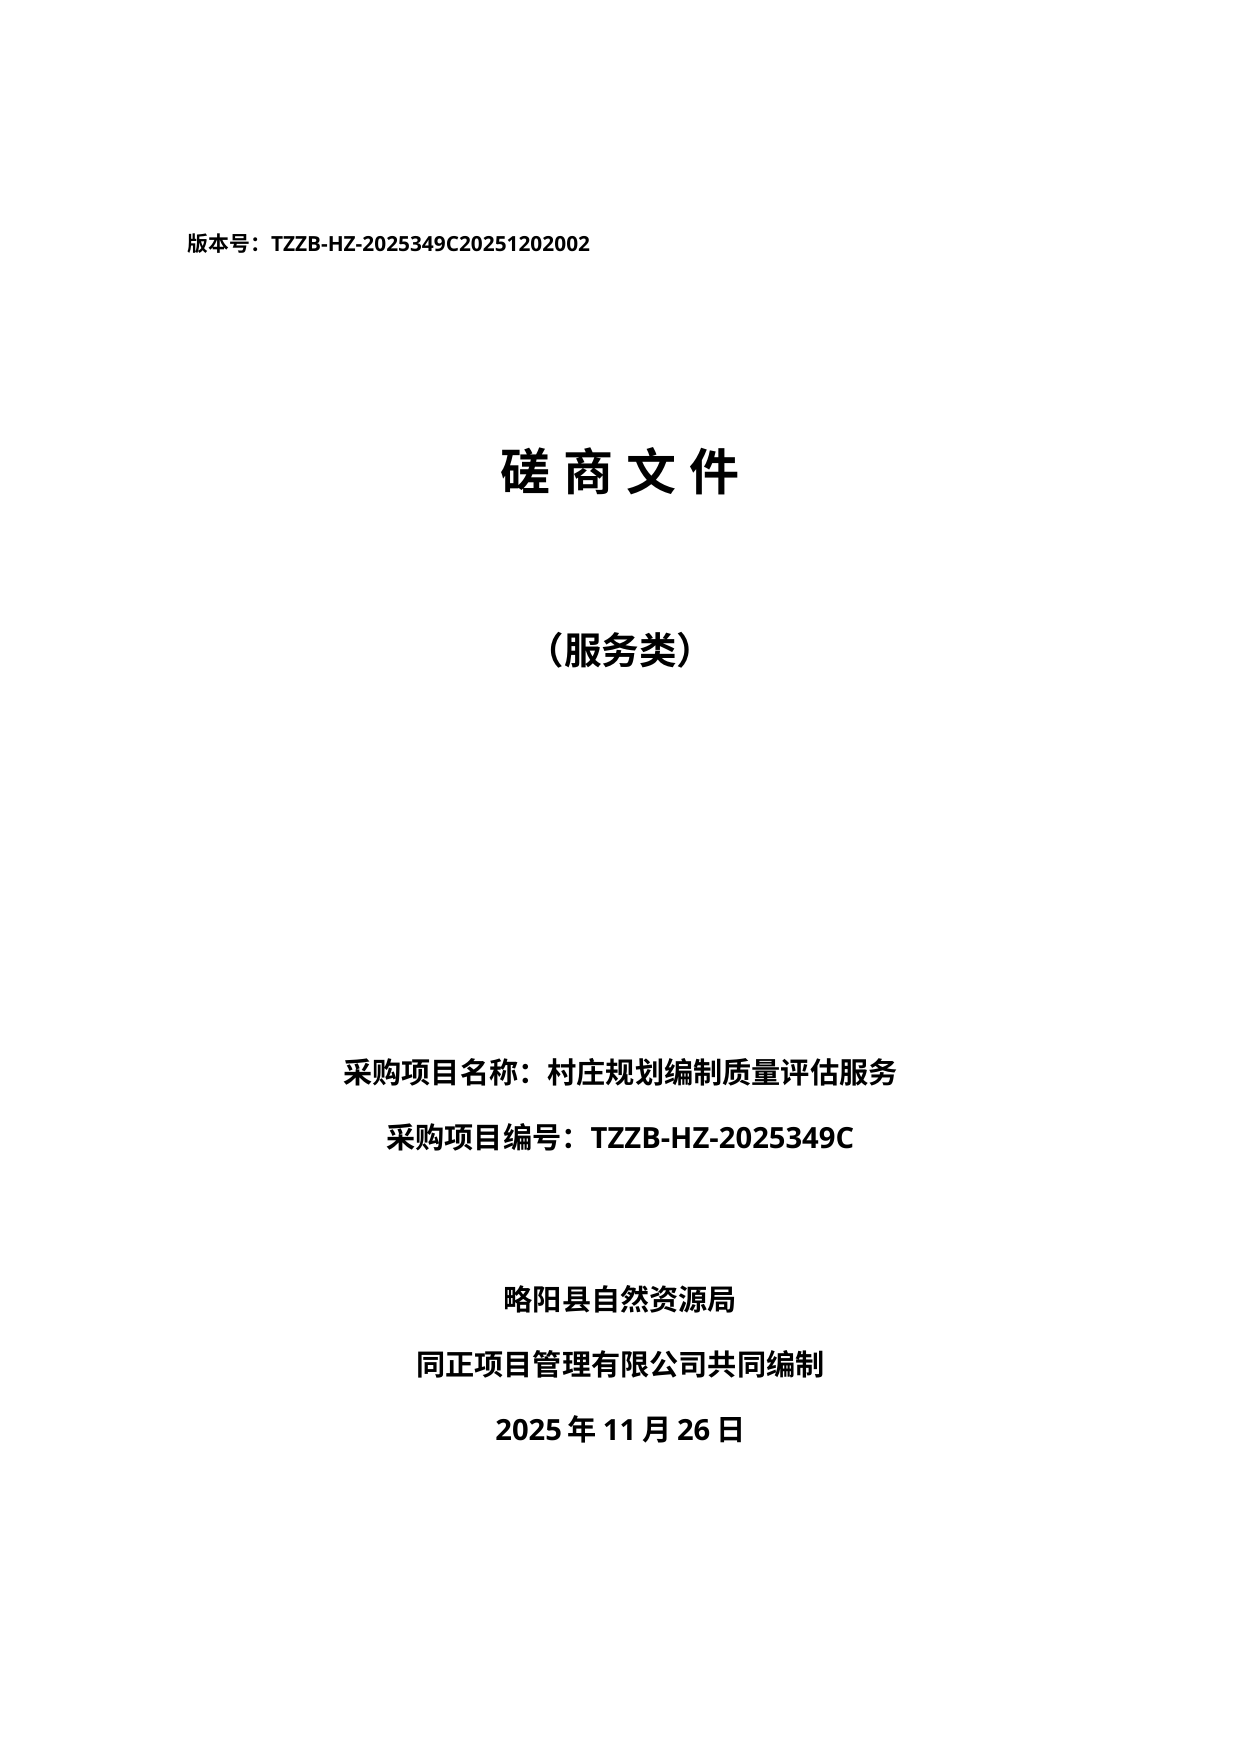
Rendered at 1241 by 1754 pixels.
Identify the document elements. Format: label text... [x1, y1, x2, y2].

text 采购项目编号：TZZB-HZ-2025349C [187, 1104, 1053, 1267]
text 采购项目名称：村庄规划编制质量评估服务 [187, 1039, 1053, 1104]
text （服务类） [187, 617, 1053, 1039]
text 同正项目管理有限公司共同编制 [187, 1332, 1053, 1397]
text 略阳县自然资源局 [187, 1267, 1053, 1332]
text 磋 商 文 件 [187, 422, 1053, 617]
text 2025年11月26日 [187, 1397, 1053, 1462]
text 版本号：TZZB-HZ-2025349C20251202002 [187, 227, 1053, 422]
